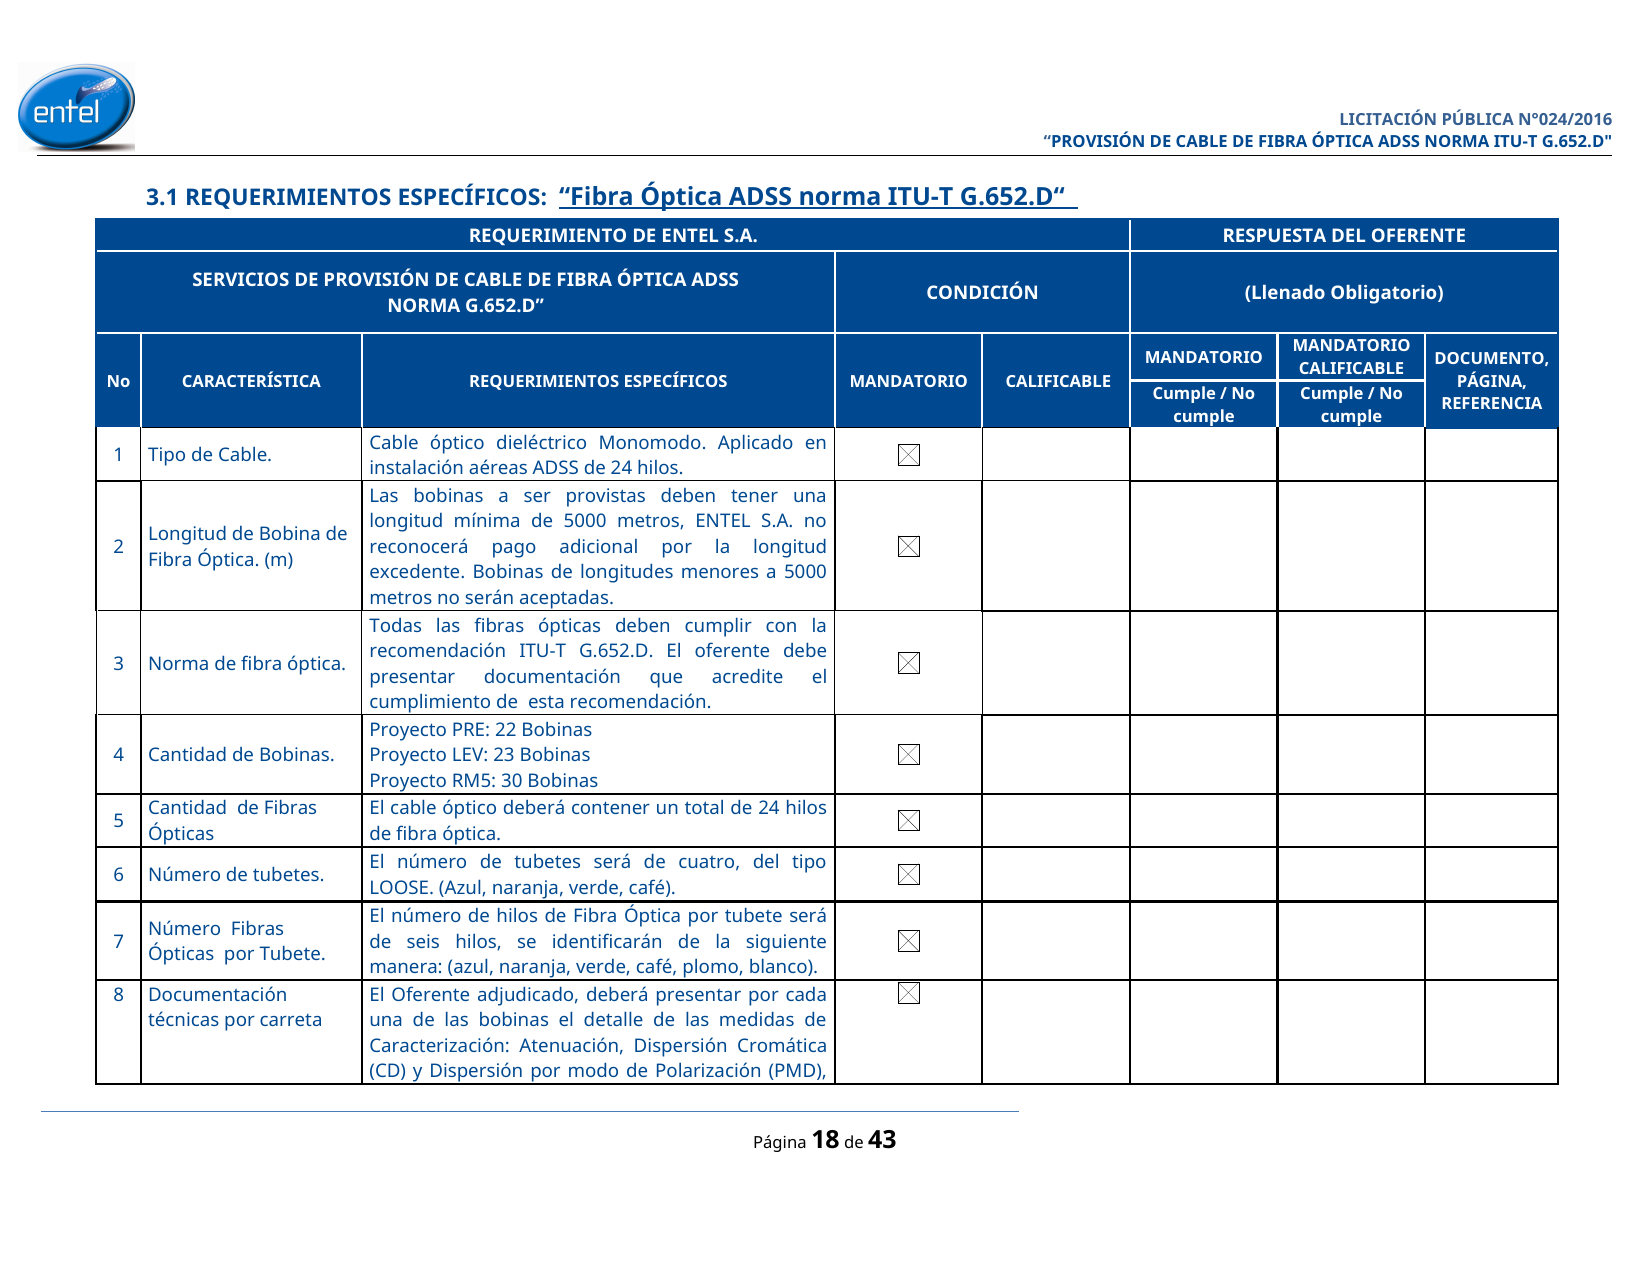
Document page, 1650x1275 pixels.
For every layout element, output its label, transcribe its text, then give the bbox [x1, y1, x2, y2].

table_cell [1426, 981, 1557, 1083]
table_cell [983, 981, 1129, 1083]
table_cell [836, 981, 981, 1083]
table_cell 7 [97, 903, 140, 979]
table_cell [1279, 429, 1424, 480]
table_cell Número Fibras Ópticas por Tubete. [142, 903, 361, 979]
table_cell [836, 795, 981, 846]
table_cell [1131, 612, 1276, 714]
table_cell [1426, 795, 1557, 846]
table_cell Cantidad de Fibras Ópticas [142, 795, 361, 846]
picture [17, 62, 135, 152]
table_cell 4 [97, 715, 140, 793]
table_cell [836, 903, 981, 979]
table_cell [1131, 716, 1276, 793]
table_cell El número de hilos de Fibra Óptica por tubete será de seis hilos, se identificarán de la siguiente manera: (azul, naranja, verde, café, plomo, blanco). [363, 903, 834, 979]
table_cell Las bobinas a ser provistas deben tener una longitud mínima de 5000 metros, ENTEL S.A. no reconocerá pago adicional por la longitud excedente. Bobinas de longitudes menores a 5000 metros no serán aceptadas. [363, 481, 834, 610]
table_cell Cantidad de Bobinas. [142, 715, 361, 793]
table_cell DOCUMENTO, PÁGINA, REFERENCIA [1426, 334, 1557, 427]
table_cell Longitud de Bobina de Fibra Óptica. (m) [142, 481, 361, 610]
table_cell REQUERIMIENTOS ESPECÍFICOS [363, 334, 834, 427]
table_cell [836, 715, 981, 793]
table_cell [983, 481, 1129, 610]
table_cell [983, 612, 1129, 714]
list REQUERIMIENTOS ESPECÍFICOS: “Fibra Óptica ADSS norma ITU-T G.652.D“ [146, 178, 1612, 212]
table_cell 5 [97, 795, 140, 846]
table_cell [835, 428, 982, 480]
table_cell MANDATORIO [836, 334, 981, 427]
table_cell 6 [97, 848, 140, 900]
table_cell [1131, 903, 1276, 979]
table_cell Cumple / No cumple [1279, 382, 1424, 427]
table_cell [836, 481, 981, 610]
table_cell El cable óptico deberá contener un total de 24 hilos de fibra óptica. [363, 795, 834, 846]
table_cell [835, 611, 982, 714]
table_cell CONDICIÓN [836, 252, 1129, 332]
table_cell [1131, 848, 1276, 900]
table_cell El número de tubetes será de cuatro, del tipo LOOSE. (Azul, naranja, verde, café). [363, 848, 834, 900]
table_cell [1131, 429, 1276, 480]
table_cell [1426, 716, 1557, 793]
table_cell [1279, 795, 1424, 846]
table_cell [1279, 482, 1424, 610]
table_header RESPUESTA DEL OFERENTE [1131, 220, 1557, 250]
table_cell [1131, 482, 1276, 610]
table_cell [1279, 848, 1424, 900]
table_cell 1 [97, 429, 140, 480]
table_cell 2 [97, 482, 140, 610]
table_cell [836, 848, 981, 900]
table_cell MANDATORIO CALIFICABLE [1279, 334, 1424, 379]
table_cell MANDATORIO [1131, 334, 1276, 379]
table_cell Documentación técnicas por carreta [142, 981, 361, 1083]
table_cell [983, 903, 1129, 979]
table_cell [1279, 612, 1424, 714]
table_cell [1426, 848, 1557, 900]
table_cell [1279, 981, 1424, 1083]
table_cell [983, 716, 1129, 793]
table_cell Número de tubetes. [142, 848, 361, 900]
table_cell [983, 428, 1129, 480]
table_cell Cumple / No cumple [1131, 382, 1276, 427]
table_cell (Llenado Obligatorio) [1131, 252, 1557, 332]
table_cell Tipo de Cable. [141, 428, 361, 480]
table_cell CARACTERÍSTICA [142, 334, 361, 427]
table_cell SERVICIOS DE PROVISIÓN DE CABLE DE FIBRA ÓPTICA ADSS NORMA G.652.D” [97, 252, 834, 332]
table_cell Todas las fibras ópticas deben cumplir con la recomendación ITU-T G.652.D. El oferente debe presentar documentación que acredite el cumplimiento de esta recomendación. [362, 611, 834, 714]
table_cell [1279, 716, 1424, 793]
table_cell [983, 848, 1129, 900]
table_cell Proyecto PRE: 22 Bobinas Proyecto LEV: 23 Bobinas Proyecto RM5: 30 Bobinas [363, 715, 834, 793]
table_cell [983, 795, 1129, 846]
table_cell [1131, 795, 1276, 846]
table_cell [1131, 981, 1276, 1083]
table_cell [1426, 482, 1557, 610]
table_cell [1426, 429, 1557, 480]
table_cell 8 [97, 981, 140, 1083]
table_cell 3 [97, 611, 140, 714]
table_cell Cable óptico dieléctrico Monomodo. Aplicado en instalación aéreas ADSS de 24 hilos. [362, 428, 834, 480]
table_header REQUERIMIENTO DE ENTEL S.A. [97, 220, 1129, 250]
table_cell [1279, 903, 1424, 979]
table_cell [1426, 903, 1557, 979]
table_cell Norma de fibra óptica. [141, 611, 361, 714]
table_cell [1426, 612, 1557, 714]
table_cell CALIFICABLE [983, 334, 1129, 427]
table_cell No [97, 334, 140, 427]
